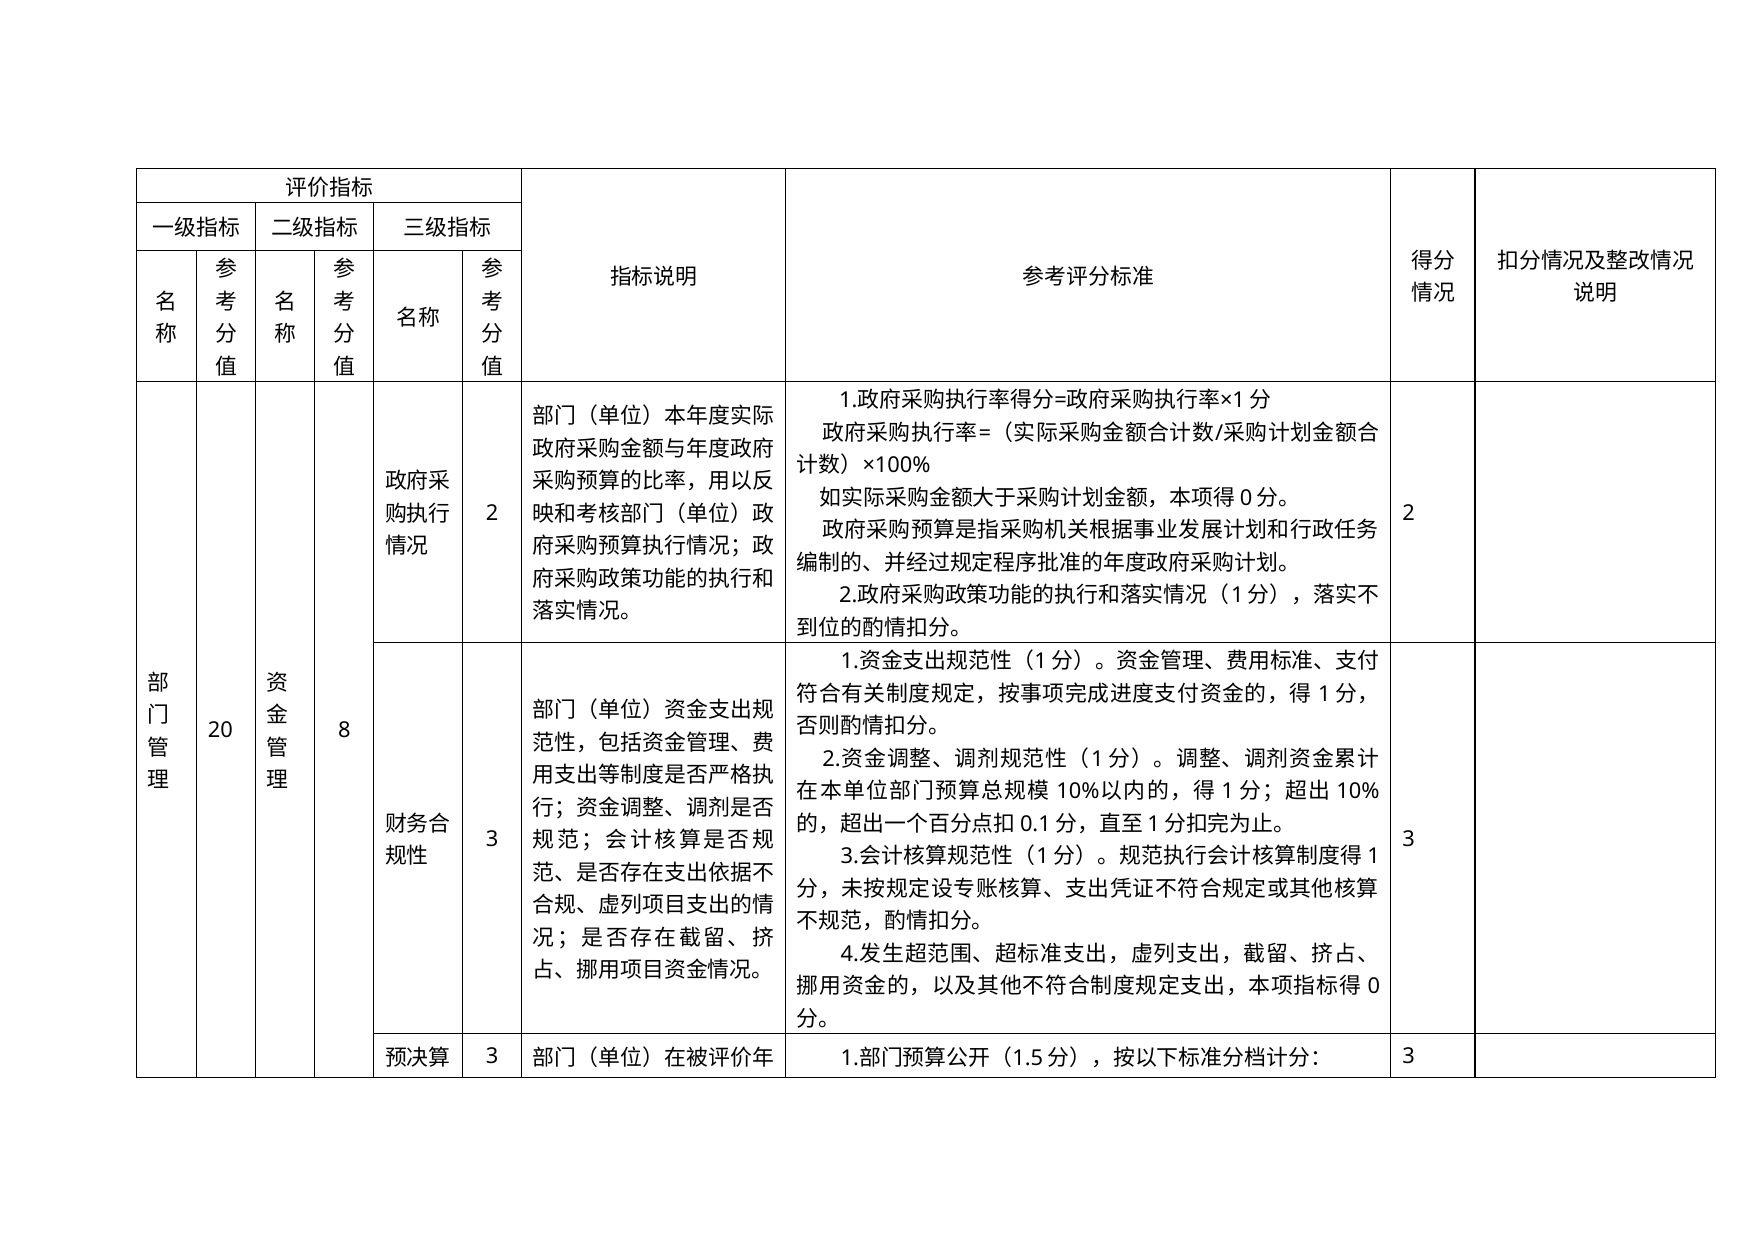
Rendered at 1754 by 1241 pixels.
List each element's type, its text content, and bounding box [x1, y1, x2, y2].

table_cell 参考分值 [463, 251, 521, 381]
table_cell 名称 [374, 251, 462, 381]
table_cell 3 [463, 643, 521, 1033]
table_cell [1476, 643, 1715, 1033]
table_header 评价指标 [137, 169, 521, 202]
table_cell 政府采购执行情况 [374, 382, 462, 642]
table_cell 名称 [137, 251, 196, 381]
table_cell 名称 [256, 251, 314, 381]
table_cell 3 [1391, 1034, 1474, 1077]
table_cell [1476, 1034, 1715, 1077]
table_cell 1.政府采购执行率得分=政府采购执行率×1分 政府采购执行率=（实际采购金额合计数/采购计划金额合计数）×100% 如实际采购金额大于采购计划金额，本项得0分。 政府采购预算是指采购机关根据事业发展计划和行政任务编制的、并经过规定程序批准的年度政府采购计划。 2.政府采购政策功能的执行和落实情况（1分），落实不到位的酌情扣分。 [786, 382, 1390, 642]
table_cell 资金管理 [256, 382, 314, 1077]
table_cell 财务合规性 [374, 643, 462, 1033]
table_cell 8 [315, 382, 373, 1077]
table_cell 预决算信息公开 [374, 1034, 462, 1077]
table_cell 参考分值 [315, 251, 373, 381]
table_cell 部门（单位）本年度实际政府采购金额与年度政府采购预算的比率，用以反映和考核部门（单位）政府采购预算执行情况；政府采购政策功能的执行和落实情况。 [522, 382, 785, 642]
table_cell 参考分值 [197, 251, 255, 381]
table_header 扣分情况及整改情况说明 [1476, 169, 1715, 381]
table_cell 部门（单位）在被评价年度是否按照政府信息公开有关规定公开相关预决算信息，用以反映部门（单位）预决算管理的公开透明情况。 [522, 1034, 785, 1077]
table_cell [1476, 382, 1715, 642]
table_cell 2 [1391, 382, 1474, 642]
table_header 指标说明 [522, 169, 785, 381]
table_cell 部门（单位）资金支出规范性，包括资金管理、费用支出等制度是否严格执行；资金调整、调剂是否规范；会计核算是否规范、是否存在支出依据不合规、虚列项目支出的情况；是否存在截留、挤占、挪用项目资金情况。 [522, 643, 785, 1033]
table_cell 三级指标 [374, 203, 521, 250]
table_cell 3 [1391, 643, 1474, 1033]
table_cell 1.资金支出规范性（1分）。资金管理、费用标准、支付符合有关制度规定，按事项完成进度支付资金的，得1分，否则酌情扣分。 2.资金调整、调剂规范性（1分）。调整、调剂资金累计在本单位部门预算总规模10%以内的，得1分；超出10%的，超出一个百分点扣0.1分，直至1分扣完为止。 3.会计核算规范性（1分）。规范执行会计核算制度得1分，未按规定设专账核算、支出凭证不符合规定或其他核算不规范，酌情扣分。 4.发生超范围、超标准支出，虚列支出，截留、挤占、挪用资金的，以及其他不符合制度规定支出，本项指标得0分。 [786, 643, 1390, 1033]
table_cell 部门管理 [137, 382, 196, 1077]
table_cell 一级指标 [137, 203, 255, 250]
table_cell 二级指标 [256, 203, 373, 250]
table_cell 20 [197, 382, 255, 1077]
table_cell 2 [463, 382, 521, 642]
table_cell 3 [463, 1034, 521, 1077]
table_header 参考评分标准 [786, 169, 1390, 381]
table_header 得分情况 [1391, 169, 1474, 381]
